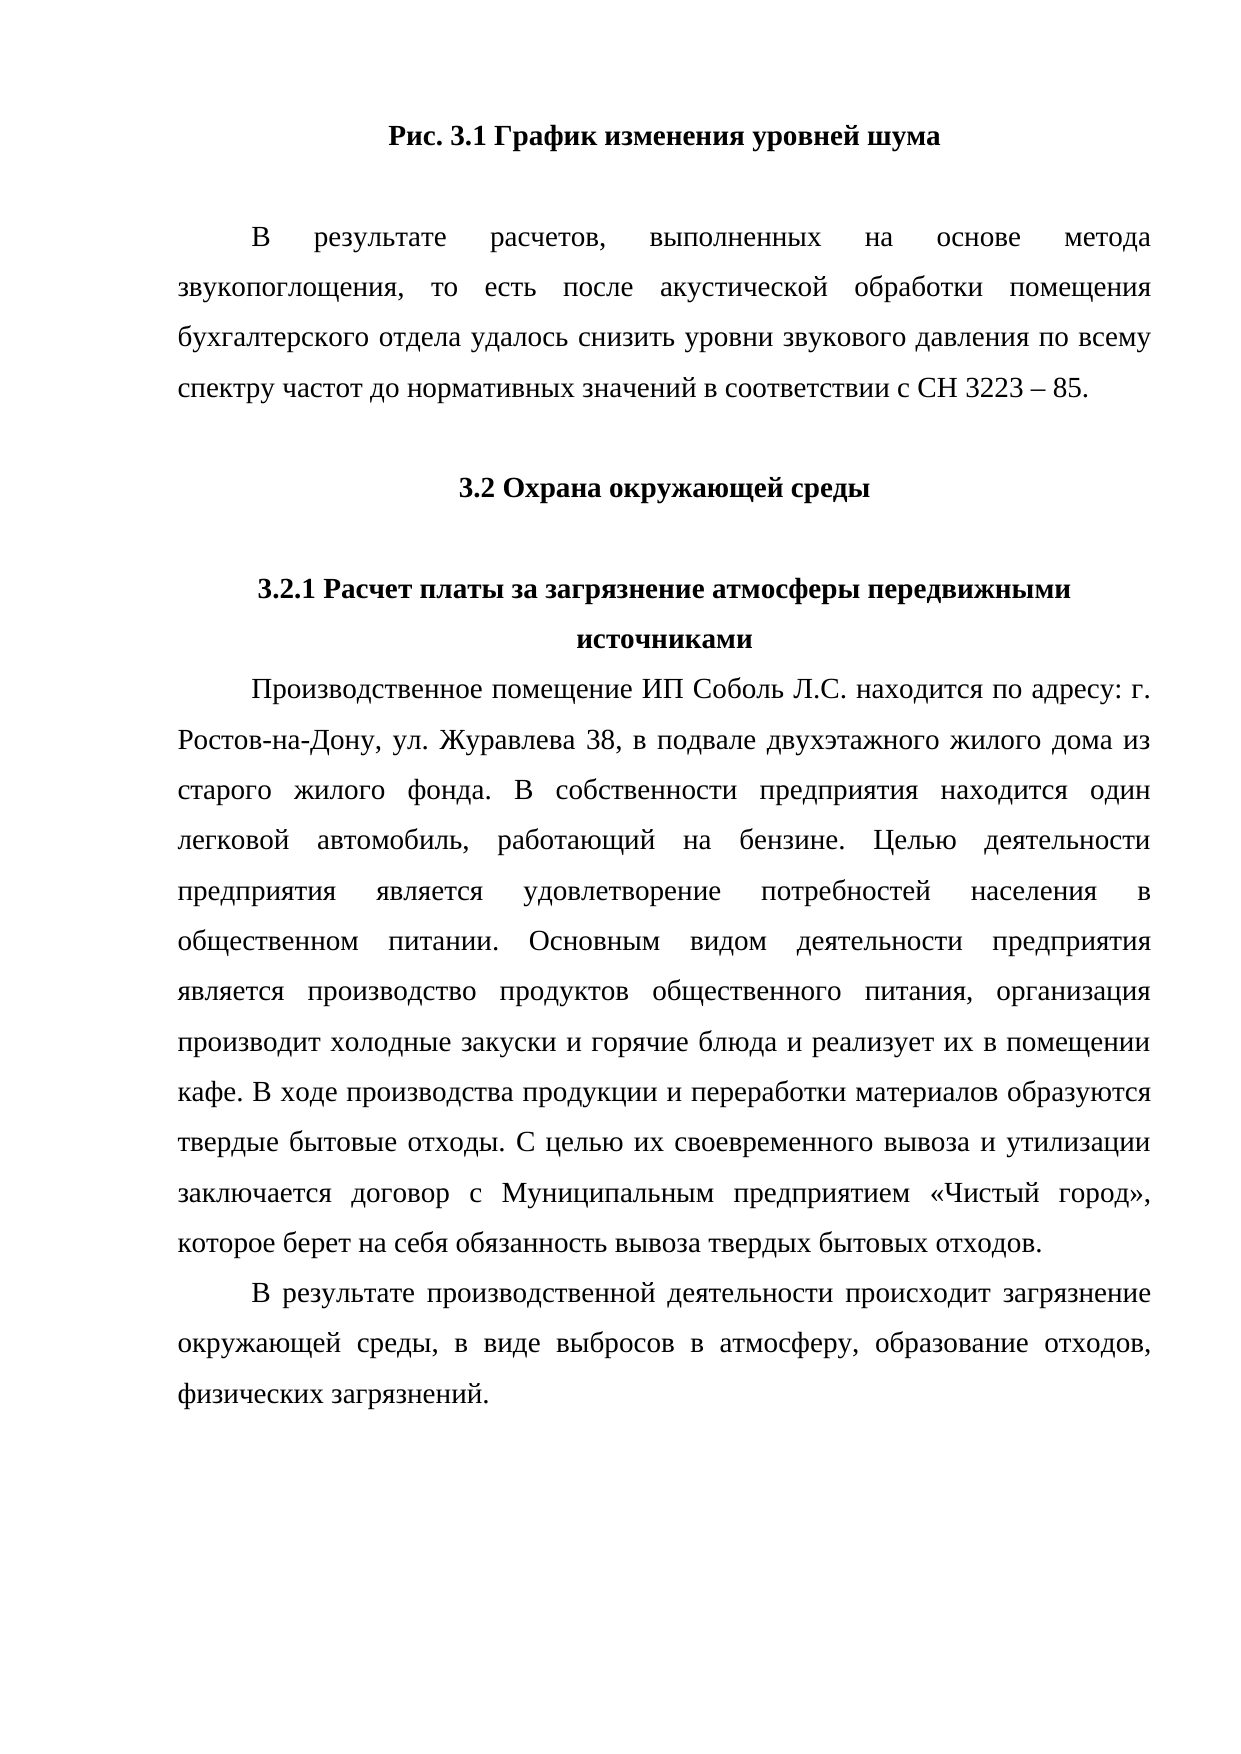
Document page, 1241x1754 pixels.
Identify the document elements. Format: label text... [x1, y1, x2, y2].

text Производственное помещение ИП Соболь Л.С. находится по адресу: г. Ростов-на-Дону, ул. Журавлева 38, в подвале двухэтажного жилого дома из старого жилого фонда. В собственности предприятия находится один легковой автомобиль, работающий на бензине. Целью деятельности предприятия является удовлетворение потребностей населения в общественном питании. Основным видом деятельности предприятия является производство продуктов общественного питания, организация производит холодные закуски и горячие блюда и реализует их в помещении кафе. В ходе производства продукции и переработки материалов образуются твердые бытовые отходы. С целью их своевременного вывоза и утилизации заключается договор с Муниципальным предприятием «Чистый город», которое берет на себя обязанность вывоза твердых бытовых отходов. [177, 672, 1152, 1258]
text 3.2.1 Расчет платы за загрязнение атмосферы передвижными источниками [177, 571, 1152, 655]
text Рис. 3.1 График изменения уровней шума [177, 118, 1152, 152]
text В результате расчетов, выполненных на основе метода звукопоглощения, то есть после акустической обработки помещения бухгалтерского отдела удалось снизить уровни звукового давления по всему спектру частот до нормативных значений в соответствии с СН 3223 – 85. [177, 219, 1152, 403]
text 3.2 Охрана окружающей среды [177, 470, 1152, 504]
text В результате производственной деятельности происходит загрязнение окружающей среды, в виде выбросов в атмосферу, образование отходов, физических загрязнений. [177, 1275, 1152, 1409]
